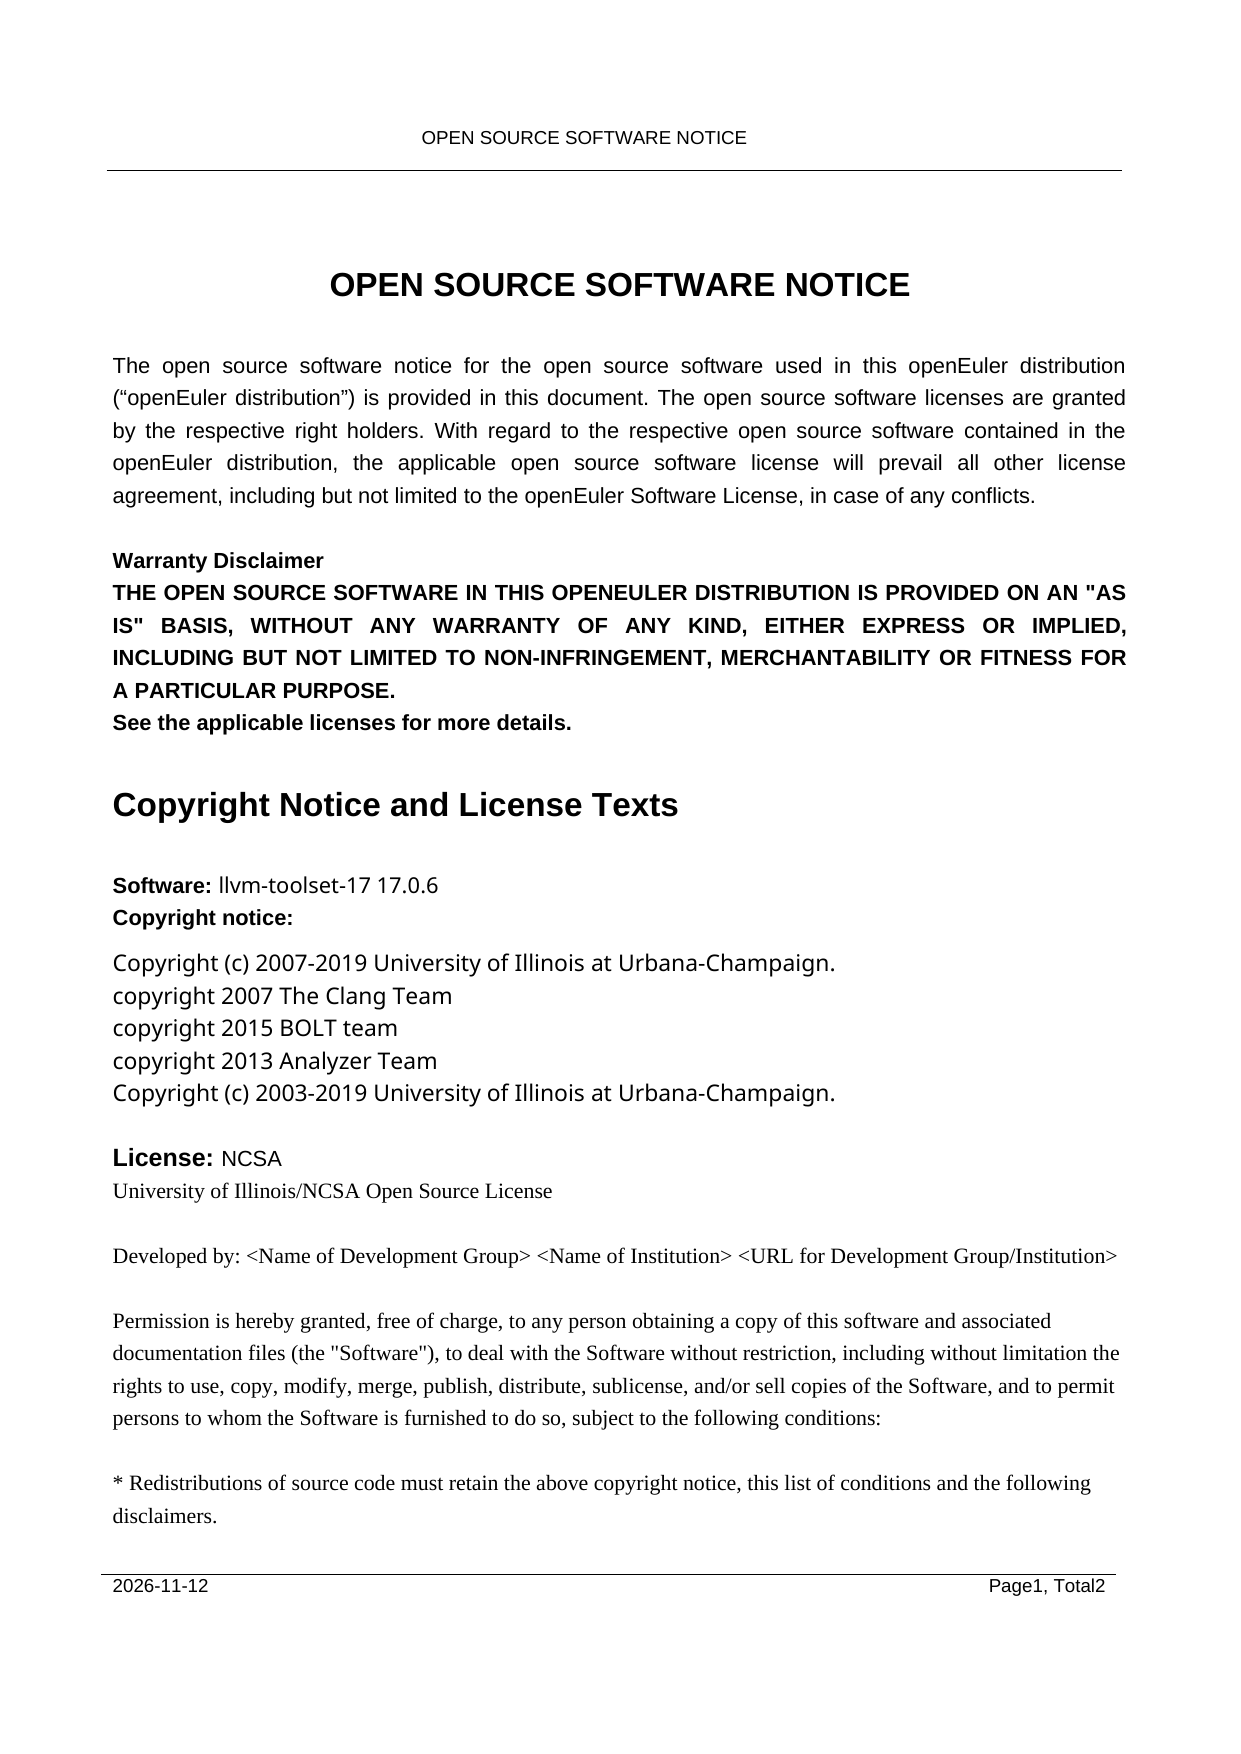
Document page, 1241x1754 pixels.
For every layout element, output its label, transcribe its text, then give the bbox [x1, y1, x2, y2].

text Warranty Disclaimer [112, 544, 1128, 576]
text The open source software notice for the open source software used in this openEuler distribution (“openEuler distribution”) is provided in this document. The open source software licenses are granted by the respective right holders. With regard to the respective open source software contained in the openEuler distribution, the applicable open source software license will prevail all other license agreement, including but not limited to the openEuler Software License, in case of any conflicts. [112, 349, 1128, 511]
text Copyright (c) 2007-2019 University of Illinois at Urbana-Champaign. copyright 2007 The Clang Team copyright 2015 BOLT team copyright 2013 Analyzer Team Copyright (c) 2003-2019 University of Illinois at Urbana-Champaign. [112, 947, 1128, 1142]
title Software: llvm-toolset-17 17.0.6 [112, 869, 1128, 901]
text Copyright notice: [112, 901, 1128, 934]
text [112, 1174, 1128, 1532]
text Copyright Notice and License Texts [112, 771, 1128, 836]
text OPEN SOURCE SOFTWARE NOTICE [112, 251, 1128, 316]
text THE OPEN SOURCE SOFTWARE IN THIS OPENEULER DISTRIBUTION IS PROVIDED ON AN "AS IS" BASIS, WITHOUT ANY WARRANTY OF ANY KIND, EITHER EXPRESS OR IMPLIED, INCLUDING BUT NOT LIMITED TO NON-INFRINGEMENT, MERCHANTABILITY OR FITNESS FOR A PARTICULAR PURPOSE. See the applicable licenses for more details. [112, 576, 1128, 739]
text License: NCSA [112, 1142, 1128, 1174]
